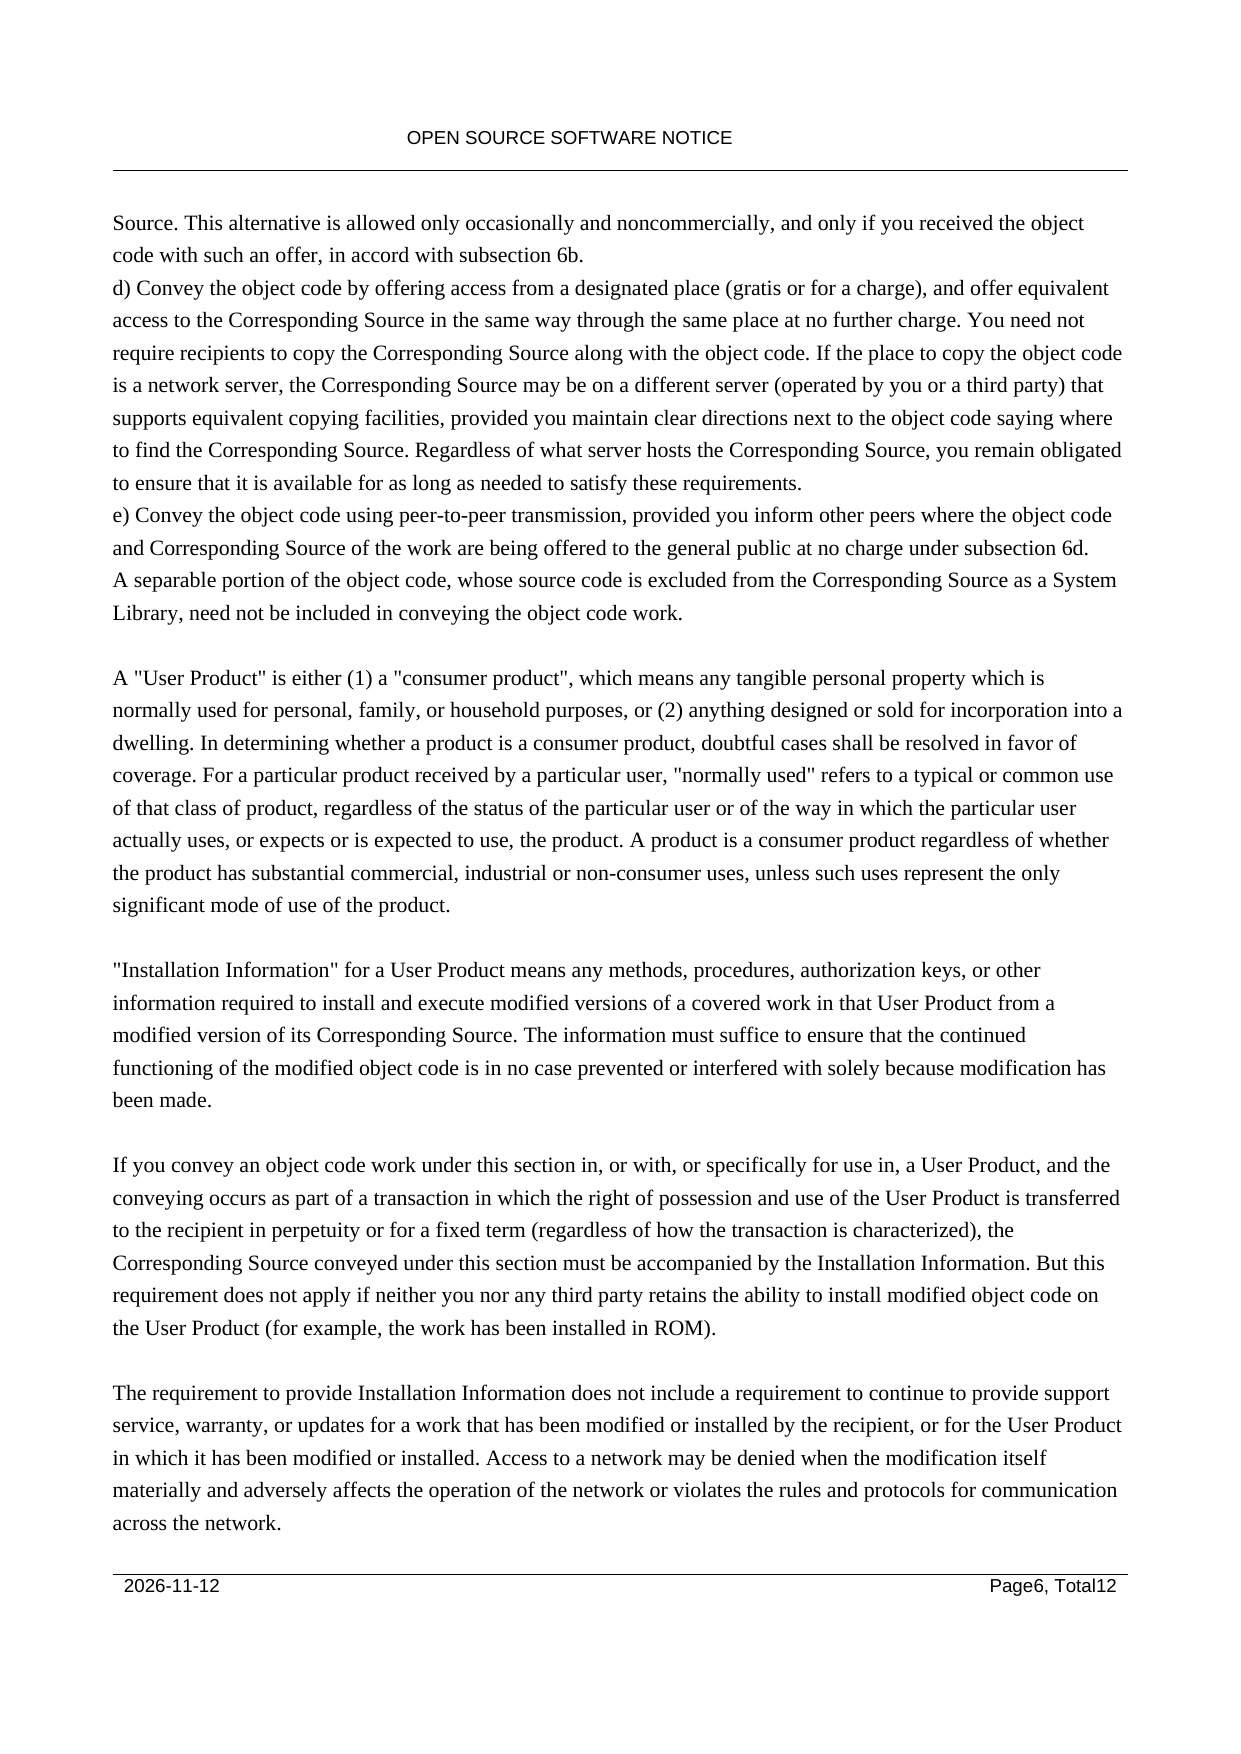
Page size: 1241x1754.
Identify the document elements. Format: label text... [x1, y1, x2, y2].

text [112, 206, 1128, 271]
text A "User Product" is either (1) a "consumer product", which means any tangible personal property which is normally used for personal, family, or household purposes, or (2) anything designed or sold for incorporation into a dwelling. In determining whether a product is a consumer product, doubtful cases shall be resolved in favor of coverage. For a particular product received by a particular user, "normally used" refers to a typical or common use of that class of product, regardless of the status of the particular user or of the way in which the particular user actually uses, or expects or is expected to use, the product. A product is a consumer product regardless of whether the product has substantial commercial, industrial or non-consumer uses, unless such uses represent the only significant mode of use of the product. [112, 661, 1128, 921]
text A separable portion of the object code, whose source code is excluded from the Corresponding Source as a System Library, need not be included in conveying the object code work. [112, 564, 1128, 629]
text "Installation Information" for a User Product means any methods, procedures, authorization keys, or other information required to install and execute modified versions of a covered work in that User Product from a modified version of its Corresponding Source. The information must suffice to ensure that the continued functioning of the modified object code is in no case prevented or interfered with solely because modification has been made. [112, 954, 1128, 1116]
text d) Convey the object code by offering access from a designated place (gratis or for a charge), and offer equivalent access to the Corresponding Source in the same way through the same place at no further charge. You need not require recipients to copy the Corresponding Source along with the object code. If the place to copy the object code is a network server, the Corresponding Source may be on a different server (operated by you or a third party) that supports equivalent copying facilities, provided you maintain clear directions next to the object code saying where to find the Corresponding Source. Regardless of what server hosts the Corresponding Source, you remain obligated to ensure that it is available for as long as needed to satisfy these requirements. [112, 271, 1128, 499]
text If you convey an object code work under this section in, or with, or specifically for use in, a User Product, and the conveying occurs as part of a transaction in which the right of possession and use of the User Product is transferred to the recipient in perpetuity or for a fixed term (regardless of how the transaction is characterized), the Corresponding Source conveyed under this section must be accompanied by the Installation Information. But this requirement does not apply if neither you nor any third party retains the ability to install modified object code on the User Product (for example, the work has been installed in ROM). [112, 1149, 1128, 1344]
text The requirement to provide Installation Information does not include a requirement to continue to provide support service, warranty, or updates for a work that has been modified or installed by the recipient, or for the User Product in which it has been modified or installed. Access to a network may be denied when the modification itself materially and adversely affects the operation of the network or violates the rules and protocols for communication across the network. [112, 1376, 1128, 1539]
text e) Convey the object code using peer-to-peer transmission, provided you inform other peers where the object code and Corresponding Source of the work are being offered to the general public at no charge under subsection 6d. [112, 499, 1128, 564]
